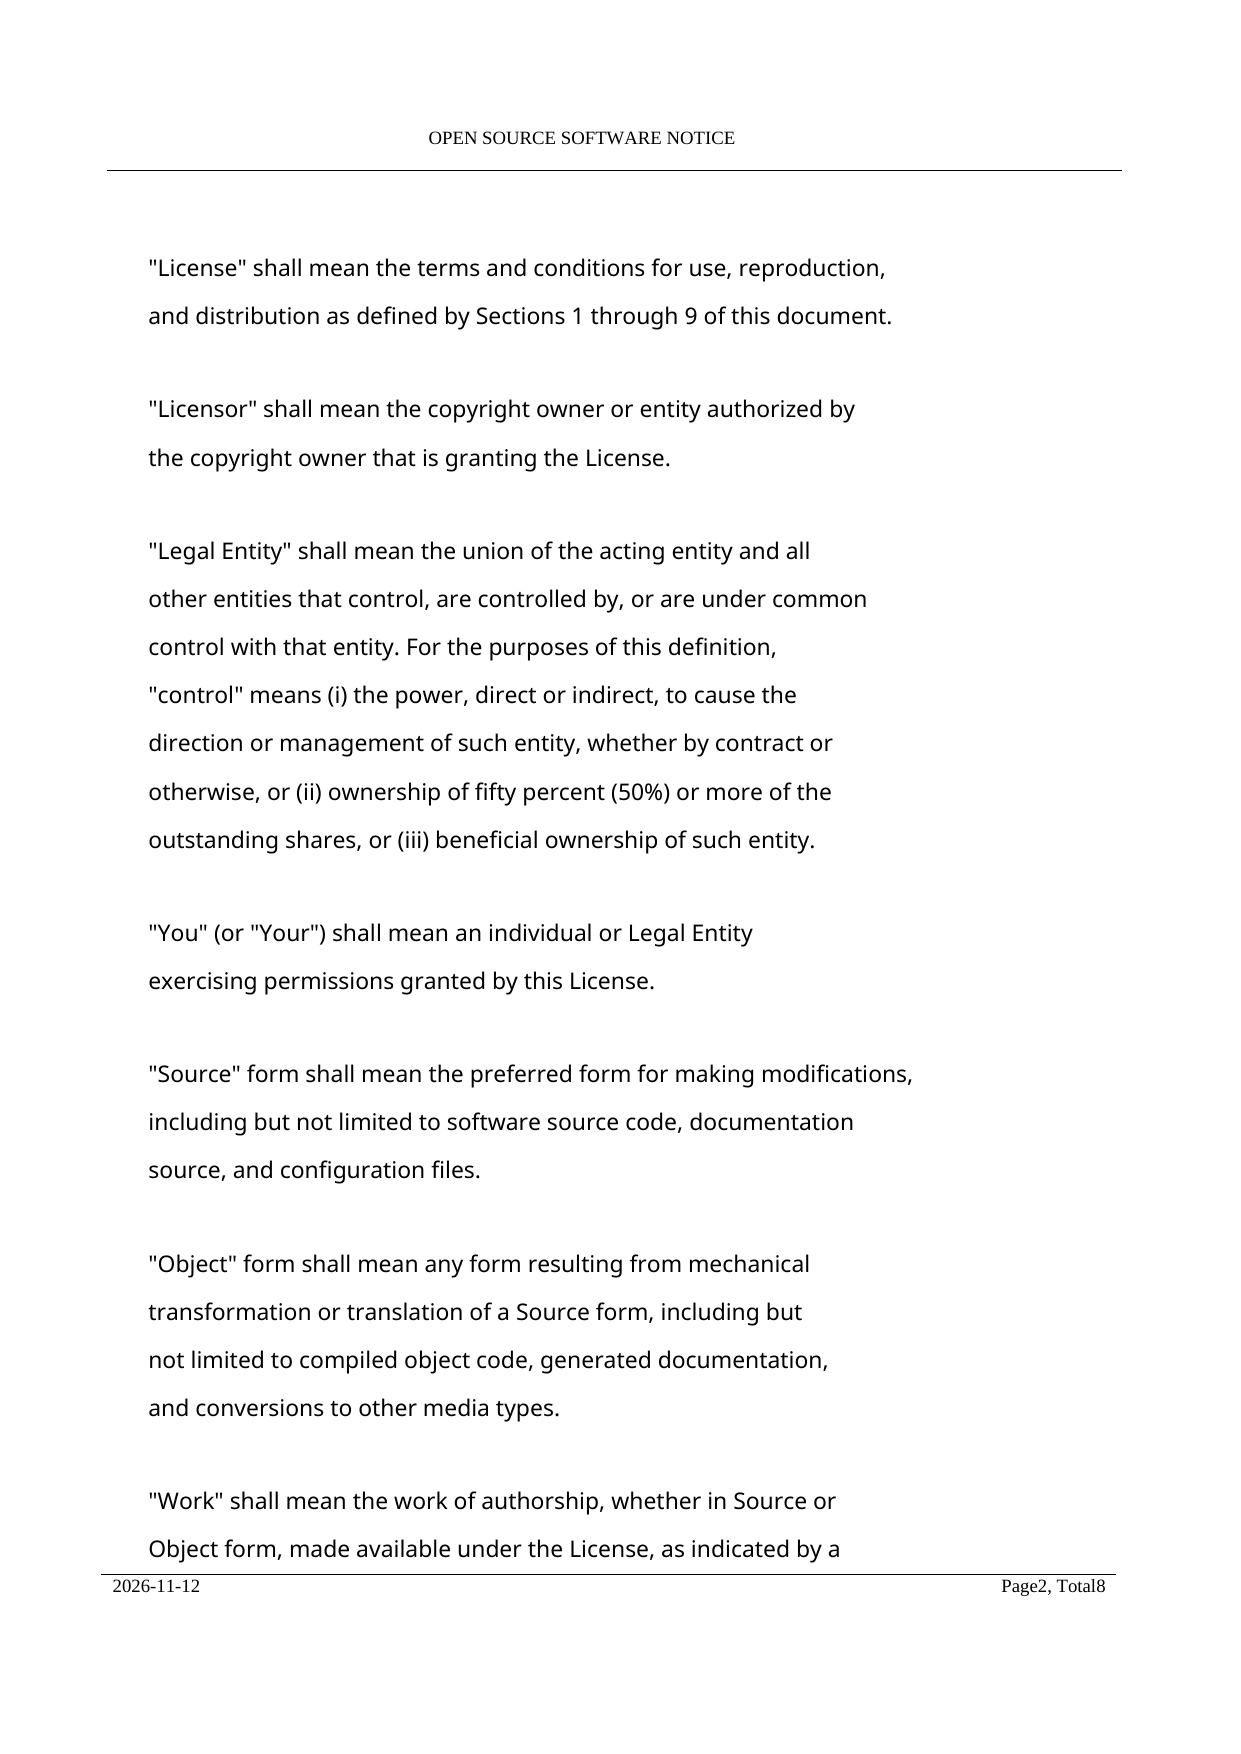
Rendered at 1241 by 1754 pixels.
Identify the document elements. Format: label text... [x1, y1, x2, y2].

text "Legal Entity" shall mean the union of the acting entity and all [112, 534, 1128, 567]
text not limited to compiled object code, generated documentation, [112, 1343, 1128, 1376]
text exercising permissions granted by this License. [112, 964, 1128, 997]
text otherwise, or (ii) ownership of fifty percent (50%) or more of the [112, 775, 1128, 807]
text the copyright owner that is granting the License. [112, 441, 1128, 473]
text "Source" form shall mean the preferred form for making modifications, [112, 1057, 1128, 1090]
text "Object" form shall mean any form resulting from mechanical [112, 1247, 1128, 1279]
text and conversions to other media types. [112, 1391, 1128, 1424]
text control with that entity. For the purposes of this definition, [112, 630, 1128, 663]
text "control" means (i) the power, direct or indirect, to cause the [112, 678, 1128, 711]
text "License" shall mean the terms and conditions for use, reproduction, [112, 251, 1128, 284]
text outstanding shares, or (iii) beneficial ownership of such entity. [112, 823, 1128, 855]
text "Work" shall mean the work of authorship, whether in Source or [112, 1484, 1128, 1517]
text "Licensor" shall mean the copyright owner or entity authorized by [112, 393, 1128, 425]
text Object form, made available under the License, as indicated by a [112, 1533, 1128, 1565]
text other entities that control, are controlled by, or are under common [112, 582, 1128, 615]
text transformation or translation of a Source form, including but [112, 1295, 1128, 1328]
text source, and configuration files. [112, 1154, 1128, 1186]
text including but not limited to software source code, documentation [112, 1106, 1128, 1138]
text "You" (or "Your") shall mean an individual or Legal Entity [112, 916, 1128, 949]
text and distribution as defined by Sections 1 through 9 of this document. [112, 299, 1128, 332]
text direction or management of such entity, whether by contract or [112, 727, 1128, 759]
